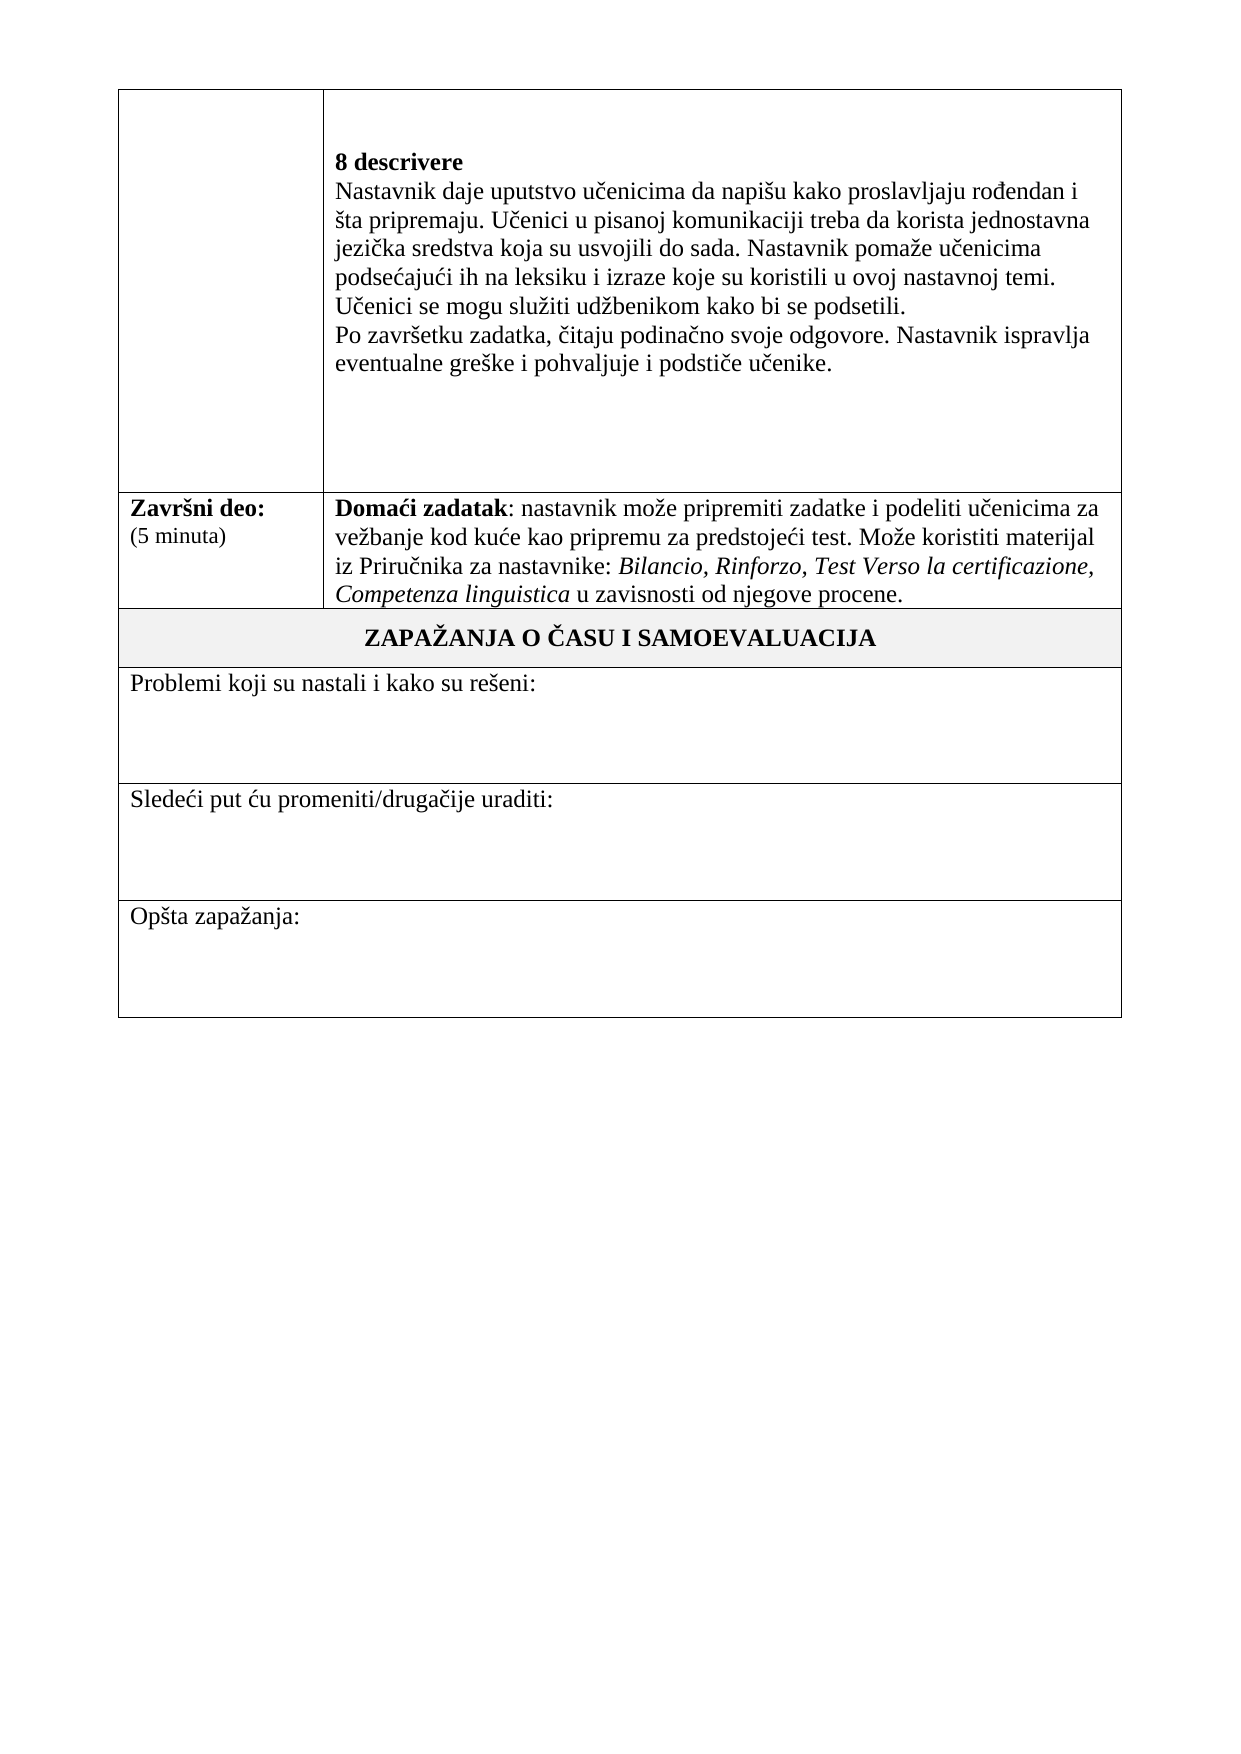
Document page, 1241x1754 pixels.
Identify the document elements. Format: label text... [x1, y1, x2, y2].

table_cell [119, 90, 323, 492]
table_cell Završni deo: (5 minuta) [119, 493, 323, 608]
table_cell Domaći zadatak: nastavnik može pripremiti zadatke i podeliti učenicima za vežbanje kod kuće kao pripremu za predstojeći test. Može koristiti materijal iz Priručnika za nastavnike: Bilancio, Rinforzo, Test Verso la certificazione, Competenza linguistica u zavisnosti od njegove procene. [324, 493, 1121, 608]
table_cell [324, 90, 1121, 492]
table_cell ZAPAŽANJA O ČASU I SAMOEVALUACIJA [119, 609, 1121, 667]
table_cell Opšta zapažanja: [119, 901, 1121, 1017]
table_cell Sledeći put ću promeniti/drugačije uraditi: [119, 784, 1121, 900]
table_cell Problemi koji su nastali i kako su rešeni: [119, 668, 1121, 783]
